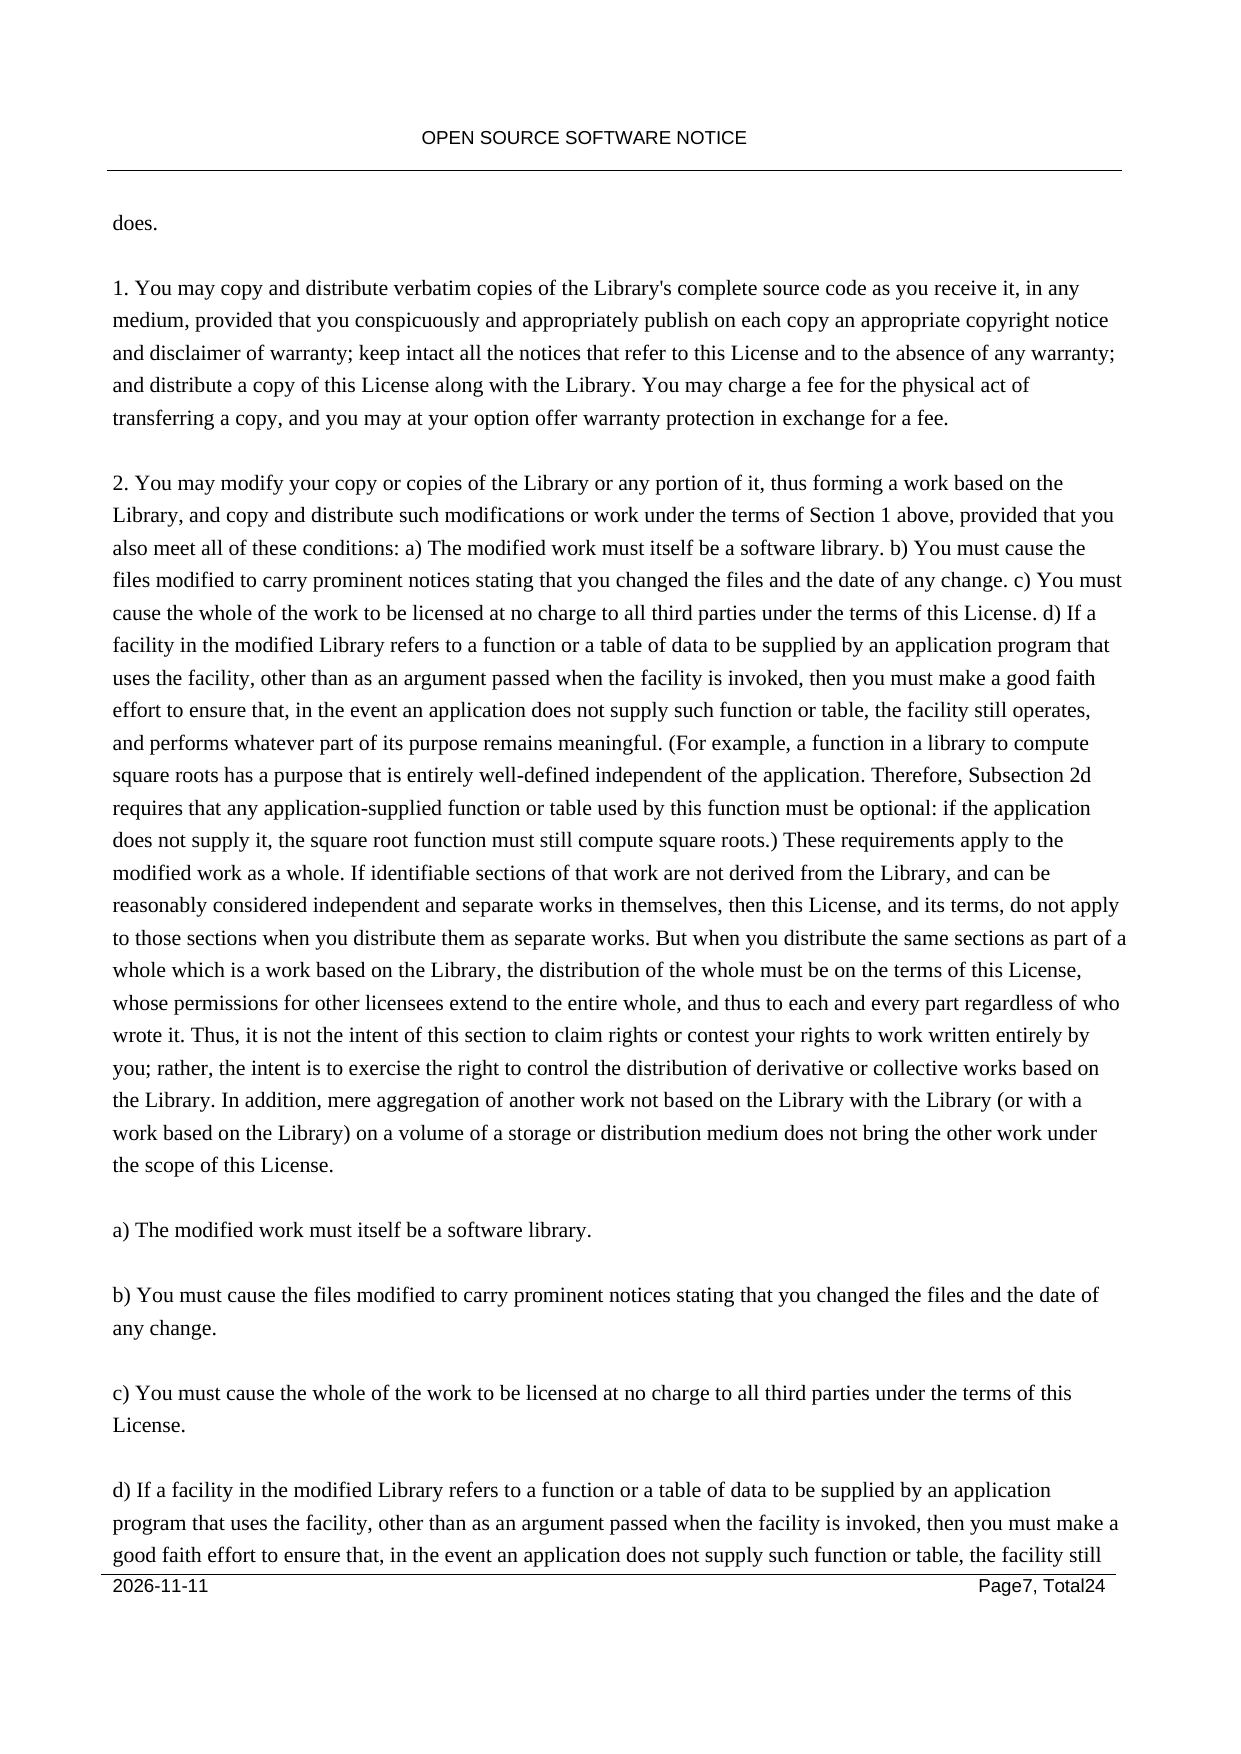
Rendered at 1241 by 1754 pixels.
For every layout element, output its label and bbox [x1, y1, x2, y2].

text [112, 206, 1128, 1571]
